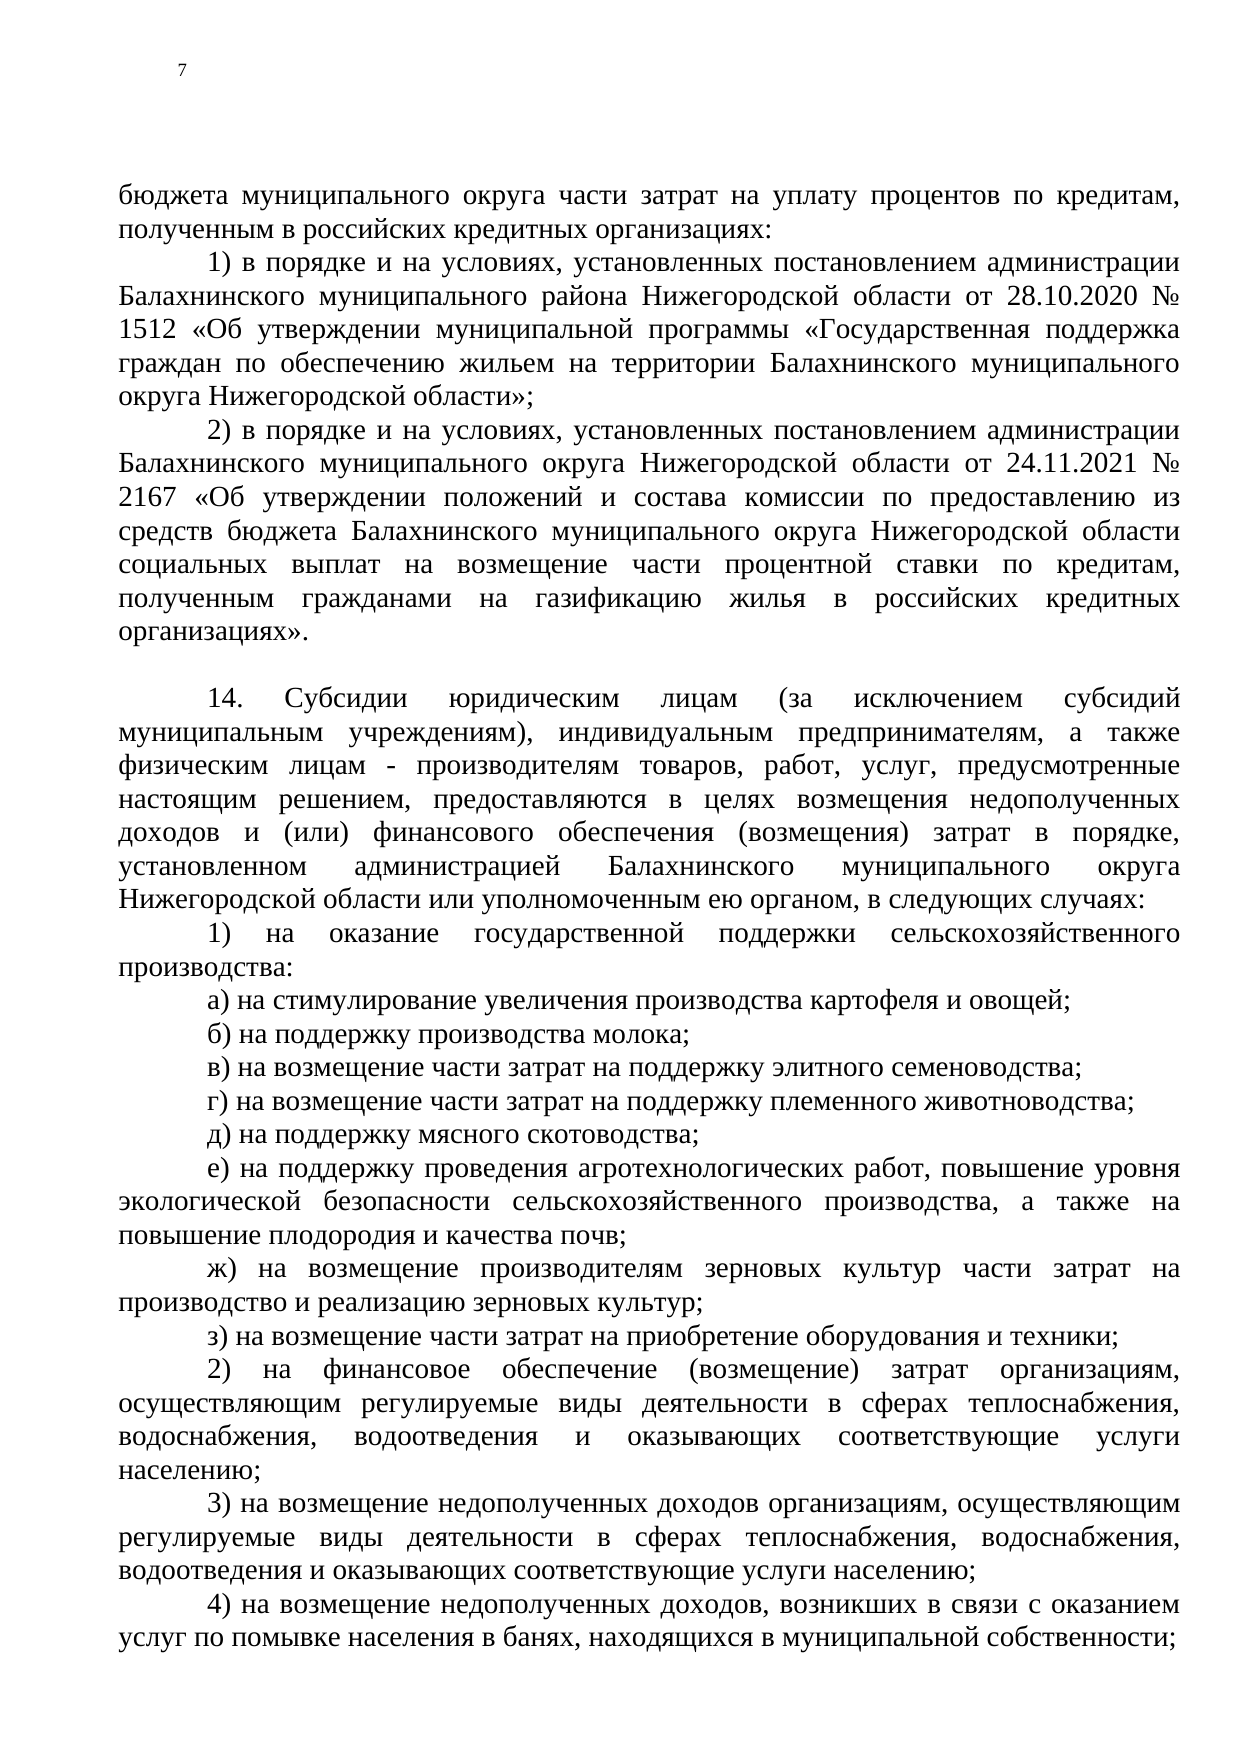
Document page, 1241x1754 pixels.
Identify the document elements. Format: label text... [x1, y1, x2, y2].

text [118, 177, 1181, 244]
text 1) на оказание государственной поддержки сельскохозяйственного производства: [118, 915, 1181, 982]
text 3) на возмещение недополученных доходов организациям, осуществляющим регулируемые виды деятельности в сферах теплоснабжения, водоснабжения, водоотведения и оказывающих соответствующие услуги населению; [118, 1485, 1181, 1586]
text 2) на финансовое обеспечение (возмещение) затрат организациям, осуществляющим регулируемые виды деятельности в сферах теплоснабжения, водоснабжения, водоотведения и оказывающих соответствующие услуги населению; [118, 1351, 1181, 1485]
text з) на возмещение части затрат на приобретение оборудования и техники; [118, 1318, 1181, 1351]
text б) на поддержку производства молока; [118, 1016, 1181, 1049]
text г) на возмещение части затрат на поддержку племенного животноводства; [118, 1083, 1181, 1116]
text 4) на возмещение недополученных доходов, возникших в связи с оказанием услуг по помывке населения в банях, находящихся в муниципальной собственности; [118, 1586, 1181, 1653]
text д) на поддержку мясного скотоводства; [118, 1116, 1181, 1150]
text 2) в порядке и на условиях, установленных постановлением администрации Балахнинского муниципального округа Нижегородской области от 24.11.2021 № 2167 «Об утверждении положений и состава комиссии по предоставлению из средств бюджета Балахнинского муниципального округа Нижегородской области социальных выплат на возмещение части процентной ставки по кредитам, полученным гражданами на газификацию жилья в российских кредитных организациях». [118, 412, 1181, 647]
text 1) в порядке и на условиях, установленных постановлением администрации Балахнинского муниципального района Нижегородской области от 28.10.2020 № 1512 «Об утверждении муниципальной программы «Государственная поддержка граждан по обеспечению жильем на территории Балахнинского муниципального округа Нижегородской области»; [118, 244, 1181, 412]
text е) на поддержку проведения агротехнологических работ, повышение уровня экологической безопасности сельскохозяйственного производства, а также на повышение плодородия и качества почв; [118, 1150, 1181, 1251]
text в) на возмещение части затрат на поддержку элитного семеноводства; [118, 1049, 1181, 1083]
text а) на стимулирование увеличения производства картофеля и овощей; [118, 982, 1181, 1016]
text ж) на возмещение производителям зерновых культур части затрат на производство и реализацию зерновых культур; [118, 1251, 1181, 1318]
text 14. Субсидии юридическим лицам (за исключением субсидий муниципальным учреждениям), индивидуальным предпринимателям, а также физическим лицам - производителям товаров, работ, услуг, предусмотренные настоящим решением, предоставляются в целях возмещения недополученных доходов и (или) финансового обеспечения (возмещения) затрат в порядке, установленном администрацией Балахнинского муниципального округа Нижегородской области или уполномоченным ею органом, в следующих случаях: [118, 680, 1181, 915]
